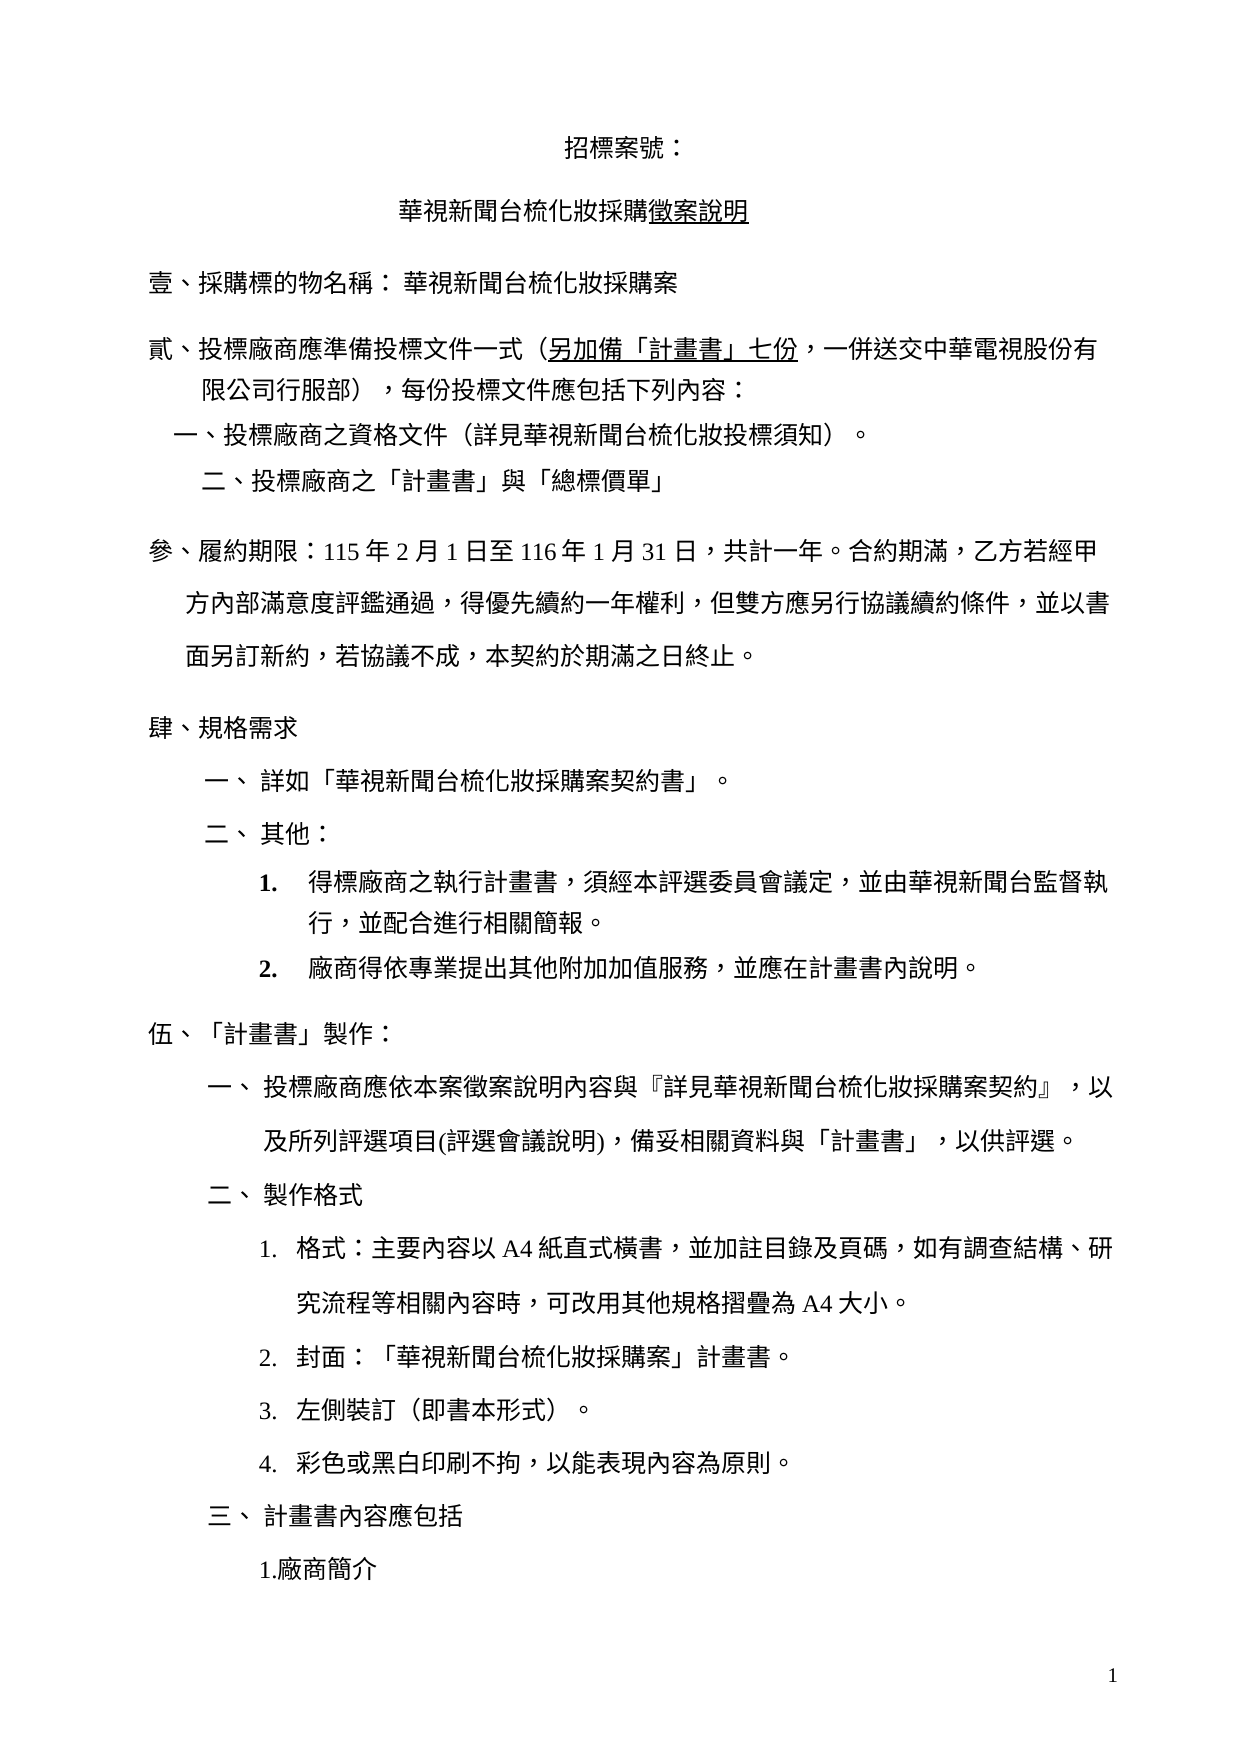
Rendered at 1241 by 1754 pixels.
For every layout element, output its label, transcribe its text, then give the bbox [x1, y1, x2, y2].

list 計畫書內容應包括 [207, 1497, 1118, 1533]
list 彩色或黑白印刷不拘，以能表現內容為原則。 [259, 1444, 1118, 1480]
list 詳如「華視新聞台梳化妝採購案契約書」。 [204, 761, 1118, 797]
text 肆、規格需求 [148, 708, 1118, 744]
text 伍、「計畫書」製作： [148, 1014, 1118, 1051]
text 一、投標廠商之資格文件（詳見華視新聞台梳化妝投標須知）。 [148, 416, 1118, 452]
text 貳、投標廠商應準備投標文件一式（另加備「計畫書」七份，一併送交中華電視股份有限公司行服部），每份投標文件應包括下列內容： [148, 329, 1118, 406]
text 招標案號： [148, 128, 1105, 164]
list 封面：「華視新聞台梳化妝採購案」計畫書。 [259, 1338, 1118, 1374]
list 左側裝訂（即書本形式）。 [259, 1391, 1118, 1427]
list 投標廠商應依本案徵案說明內容與『詳見華視新聞台梳化妝採購案契約』，以及所列評選項目(評選會議說明)，備妥相關資料與「計畫書」，以供評選。 [207, 1067, 1118, 1158]
text 1.廠商簡介 [259, 1550, 1118, 1586]
list 格式：主要內容以 A4 紙直式橫書，並加註目錄及頁碼，如有調查結構、研究流程等相關內容時，可改用其他規格摺疊為 A4 大小。 [259, 1228, 1118, 1319]
text 壹、採購標的物名稱： 華視新聞台梳化妝採購案 [148, 264, 1118, 300]
list 製作格式 [207, 1175, 1118, 1212]
text 參、履約期限：115 年 2 月 1 日至 116年 1 月 31 日，共計一年。合約期滿，乙方若經甲方內部滿意度評鑑通過，得優先續約一年權利，但雙方應另行協議續約條件，並以書面另訂新約，若協議不成，本契約於期滿之日終止。 [148, 531, 1118, 672]
list 其他： [204, 814, 1118, 850]
list 廠商得依專業提出其他附加加值服務，並應在計畫書內說明。 [259, 949, 1118, 985]
list 得標廠商之執行計畫書，須經本評選委員會議定，並由華視新聞台監督執行，並配合進行相關簡報。 [259, 862, 1118, 939]
text 二、投標廠商之「計畫書」與「總標價單」 [201, 461, 1118, 497]
text 華視新聞台梳化妝採購徵案說明 [398, 191, 948, 227]
